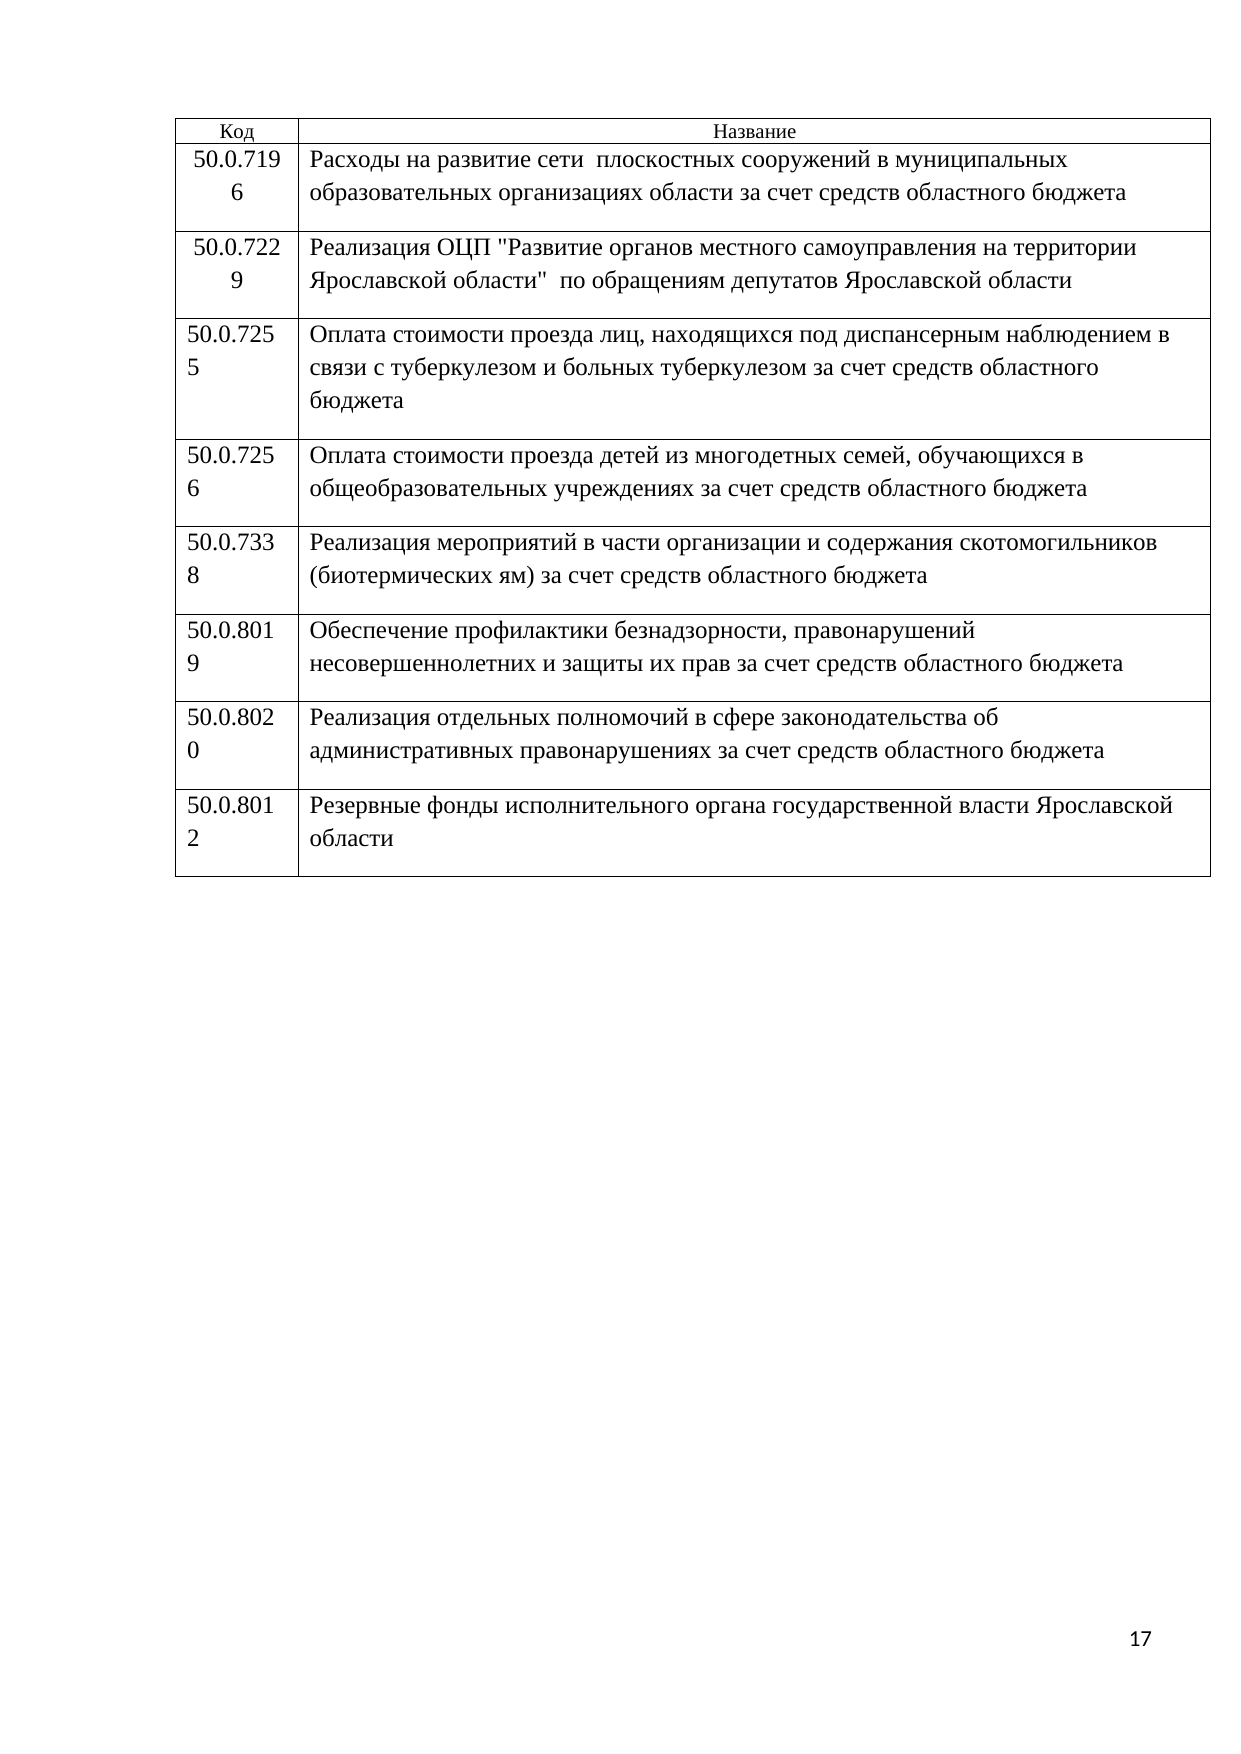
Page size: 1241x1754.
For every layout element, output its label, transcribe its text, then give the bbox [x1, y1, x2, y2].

table_cell Реализация ОЦП "Развитие органов местного самоуправления на территории Ярославской области" по обращениям депутатов Ярославской области [299, 232, 1210, 318]
table_header Код [176, 119, 298, 143]
table_header Название [299, 119, 1210, 143]
table_cell Обеспечение профилактики безнадзорности, правонарушений несовершеннолетних и защиты их прав за счет средств областного бюджета [299, 615, 1210, 701]
table_cell Реализация отдельных полномочий в сфере законодательства об административных правонарушениях за счет средств областного бюджета [299, 702, 1210, 789]
table_cell 50.0.8020 [176, 702, 298, 789]
table_cell 50.0.7338 [176, 527, 298, 614]
table_cell 50.0.8012 [176, 790, 298, 876]
table_cell 50.0.8019 [176, 615, 298, 701]
table_cell 50.0.7196 [176, 144, 298, 231]
table_cell Резервные фонды исполнительного органа государственной власти Ярославской области [299, 790, 1210, 876]
table_cell Оплата стоимости проезда детей из многодетных семей, обучающихся в общеобразовательных учреждениях за счет средств областного бюджета [299, 440, 1210, 526]
table_cell Реализация мероприятий в части организации и содержания скотомогильников (биотермических ям) за счет средств областного бюджета [299, 527, 1210, 614]
table_cell 50.0.7256 [176, 440, 298, 526]
table_cell Оплата стоимости проезда лиц, находящихся под диспансерным наблюдением в связи с туберкулезом и больных туберкулезом за счет средств областного бюджета [299, 319, 1210, 439]
table_cell 50.0.7229 [176, 232, 298, 318]
table_cell Расходы на развитие сети плоскостных сооружений в муниципальных образовательных организациях области за счет средств областного бюджета [299, 144, 1210, 231]
table_cell 50.0.7255 [176, 319, 298, 439]
